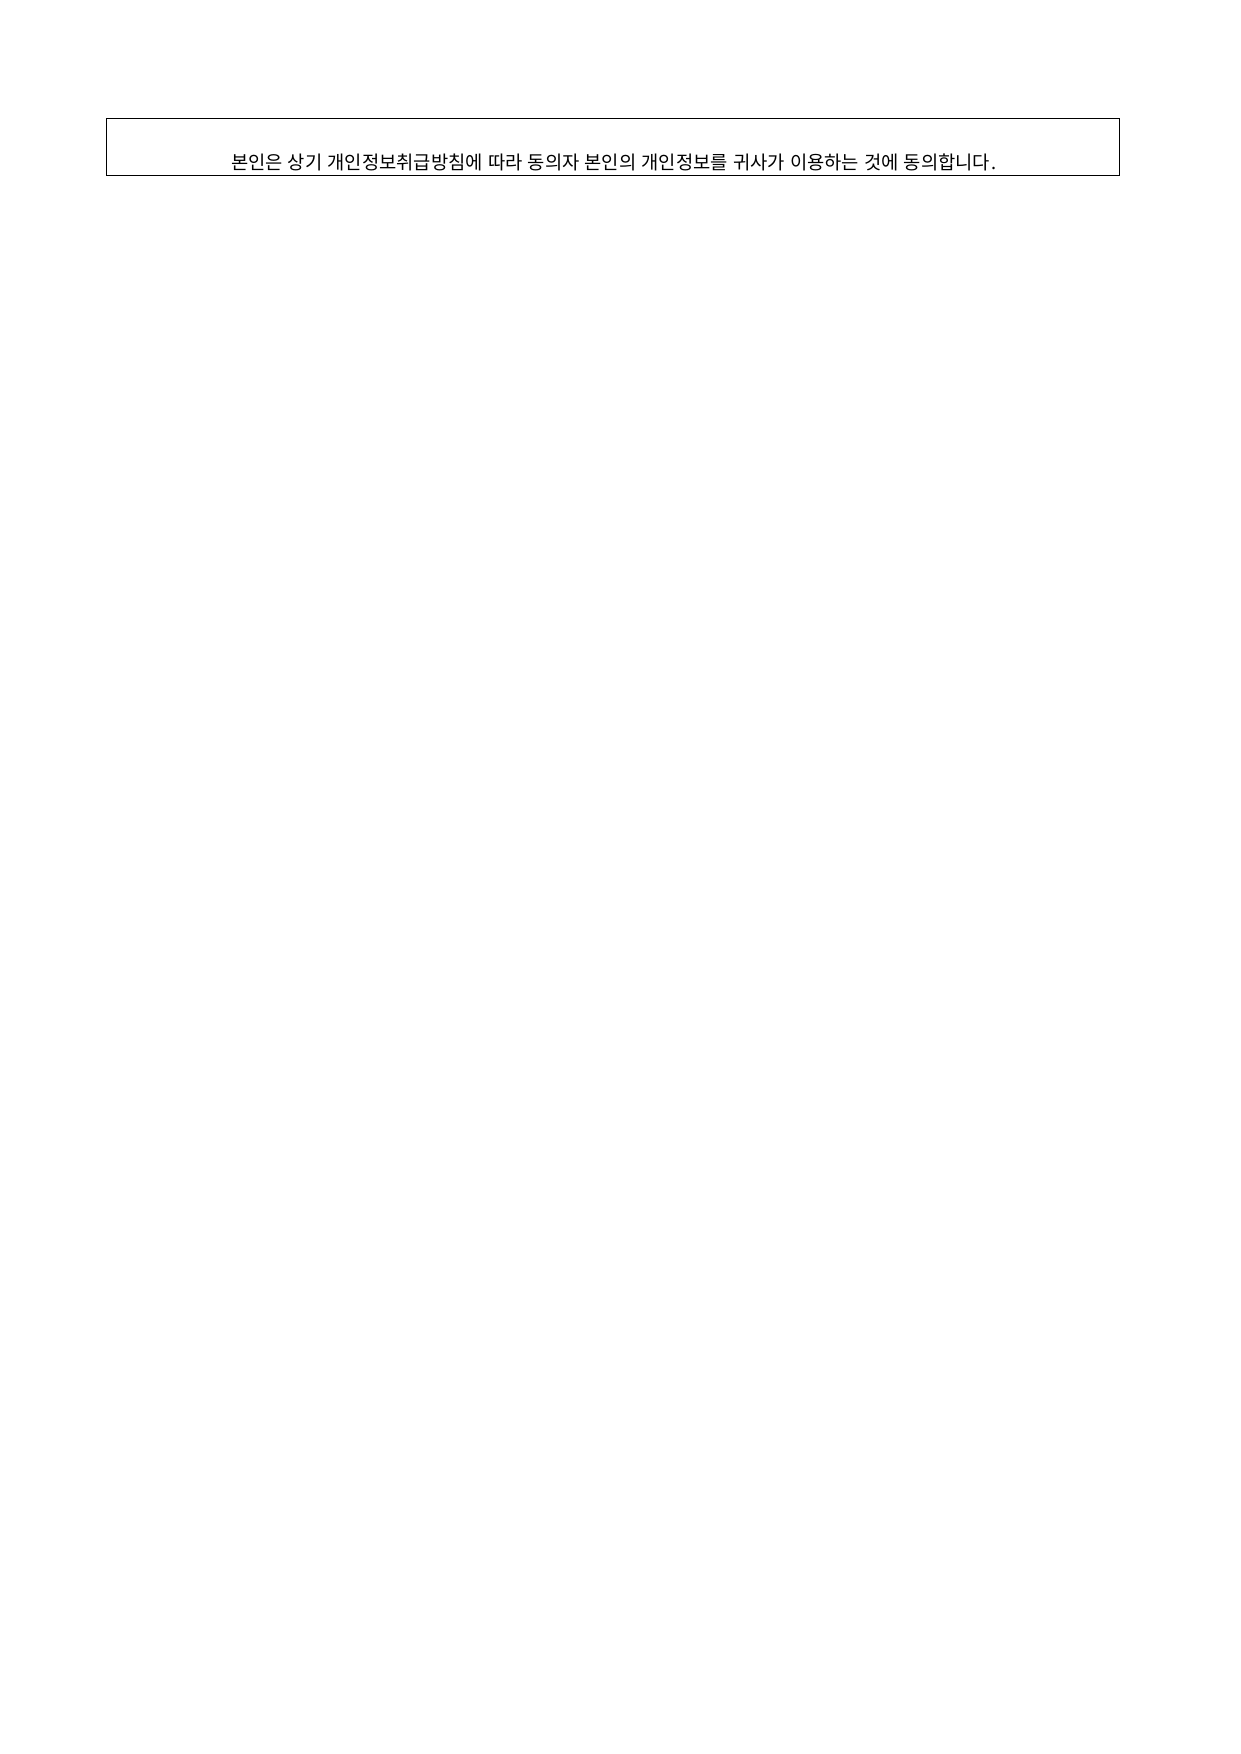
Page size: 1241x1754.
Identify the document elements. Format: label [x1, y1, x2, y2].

table_cell [107, 119, 1119, 175]
